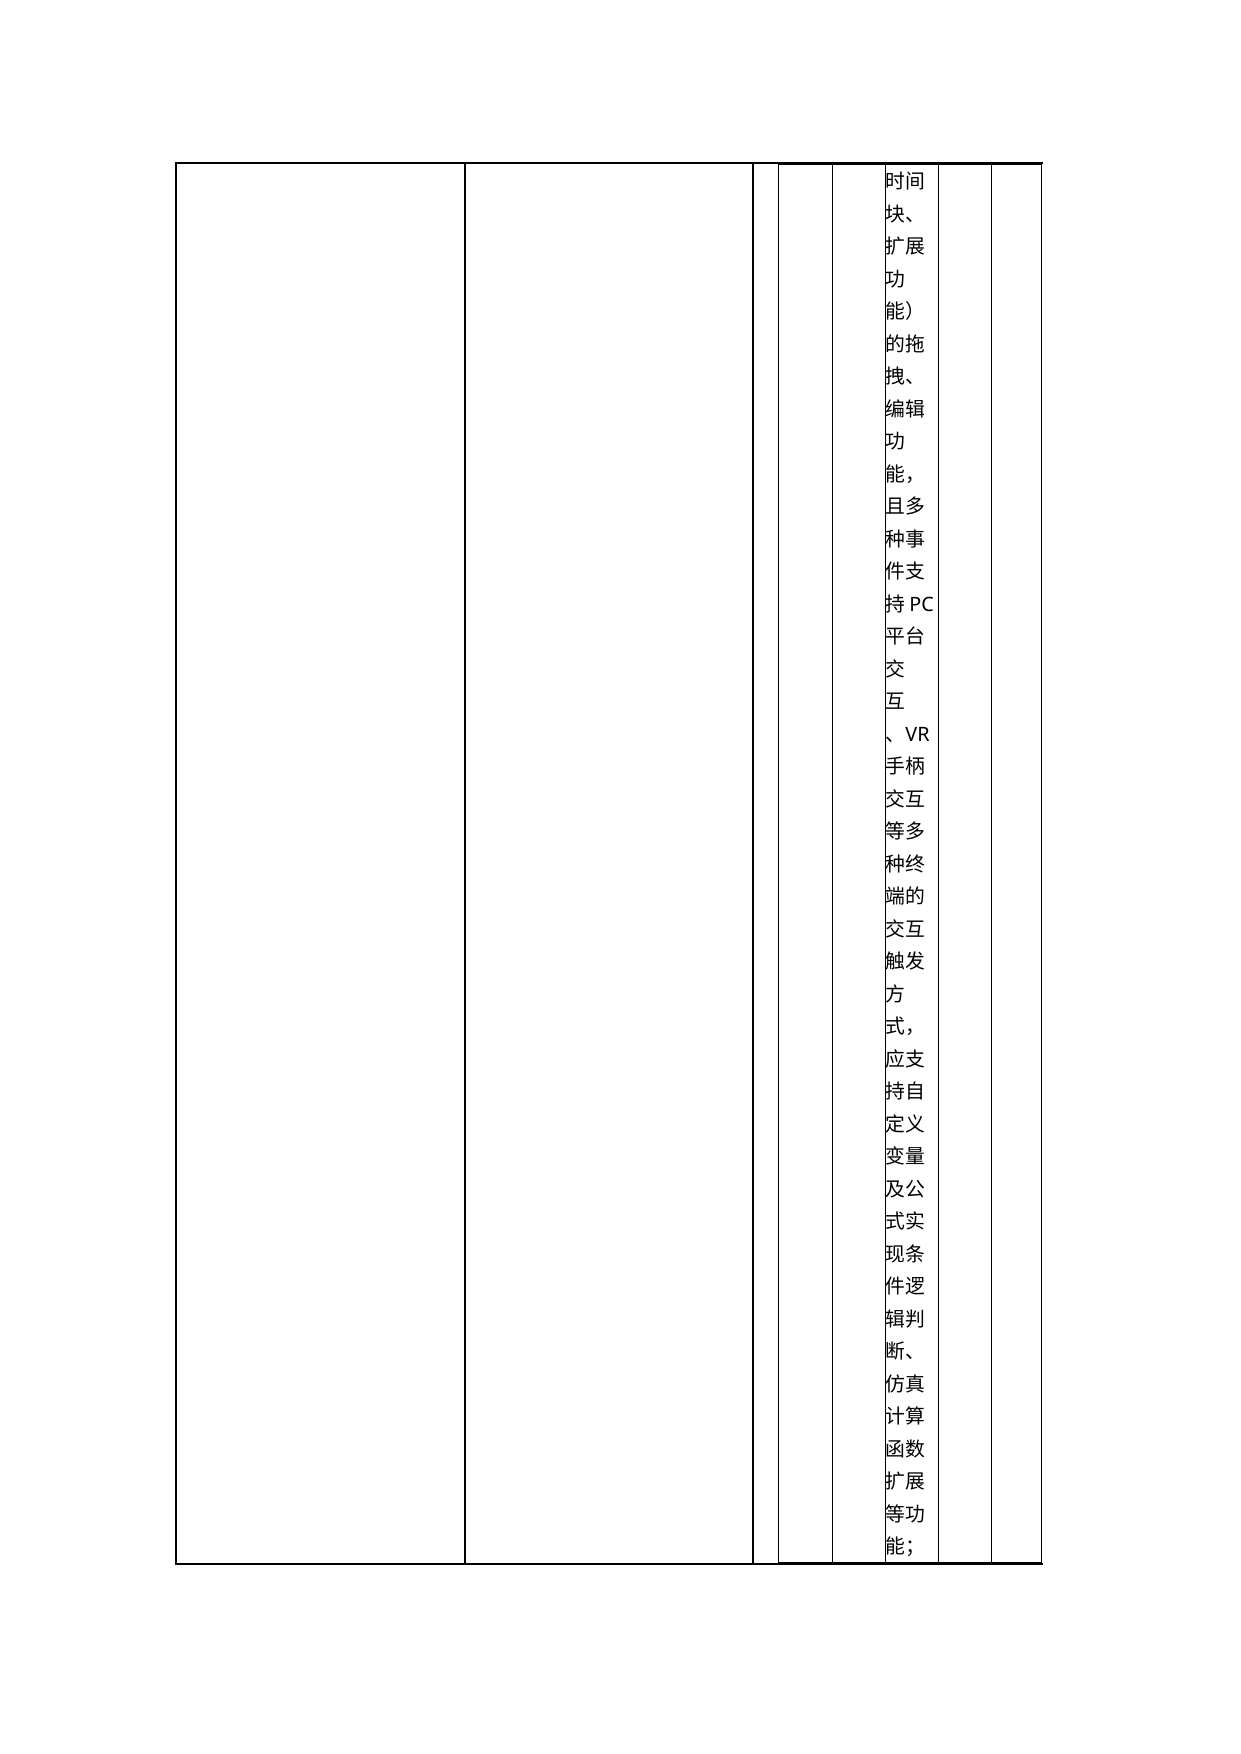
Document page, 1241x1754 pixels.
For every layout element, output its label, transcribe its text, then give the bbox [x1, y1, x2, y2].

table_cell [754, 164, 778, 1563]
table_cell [779, 165, 832, 1562]
table_cell [177, 164, 464, 1563]
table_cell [992, 165, 1041, 1562]
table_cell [886, 165, 938, 1562]
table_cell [939, 165, 991, 1562]
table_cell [833, 165, 885, 1562]
table_cell 1 [466, 164, 752, 1563]
